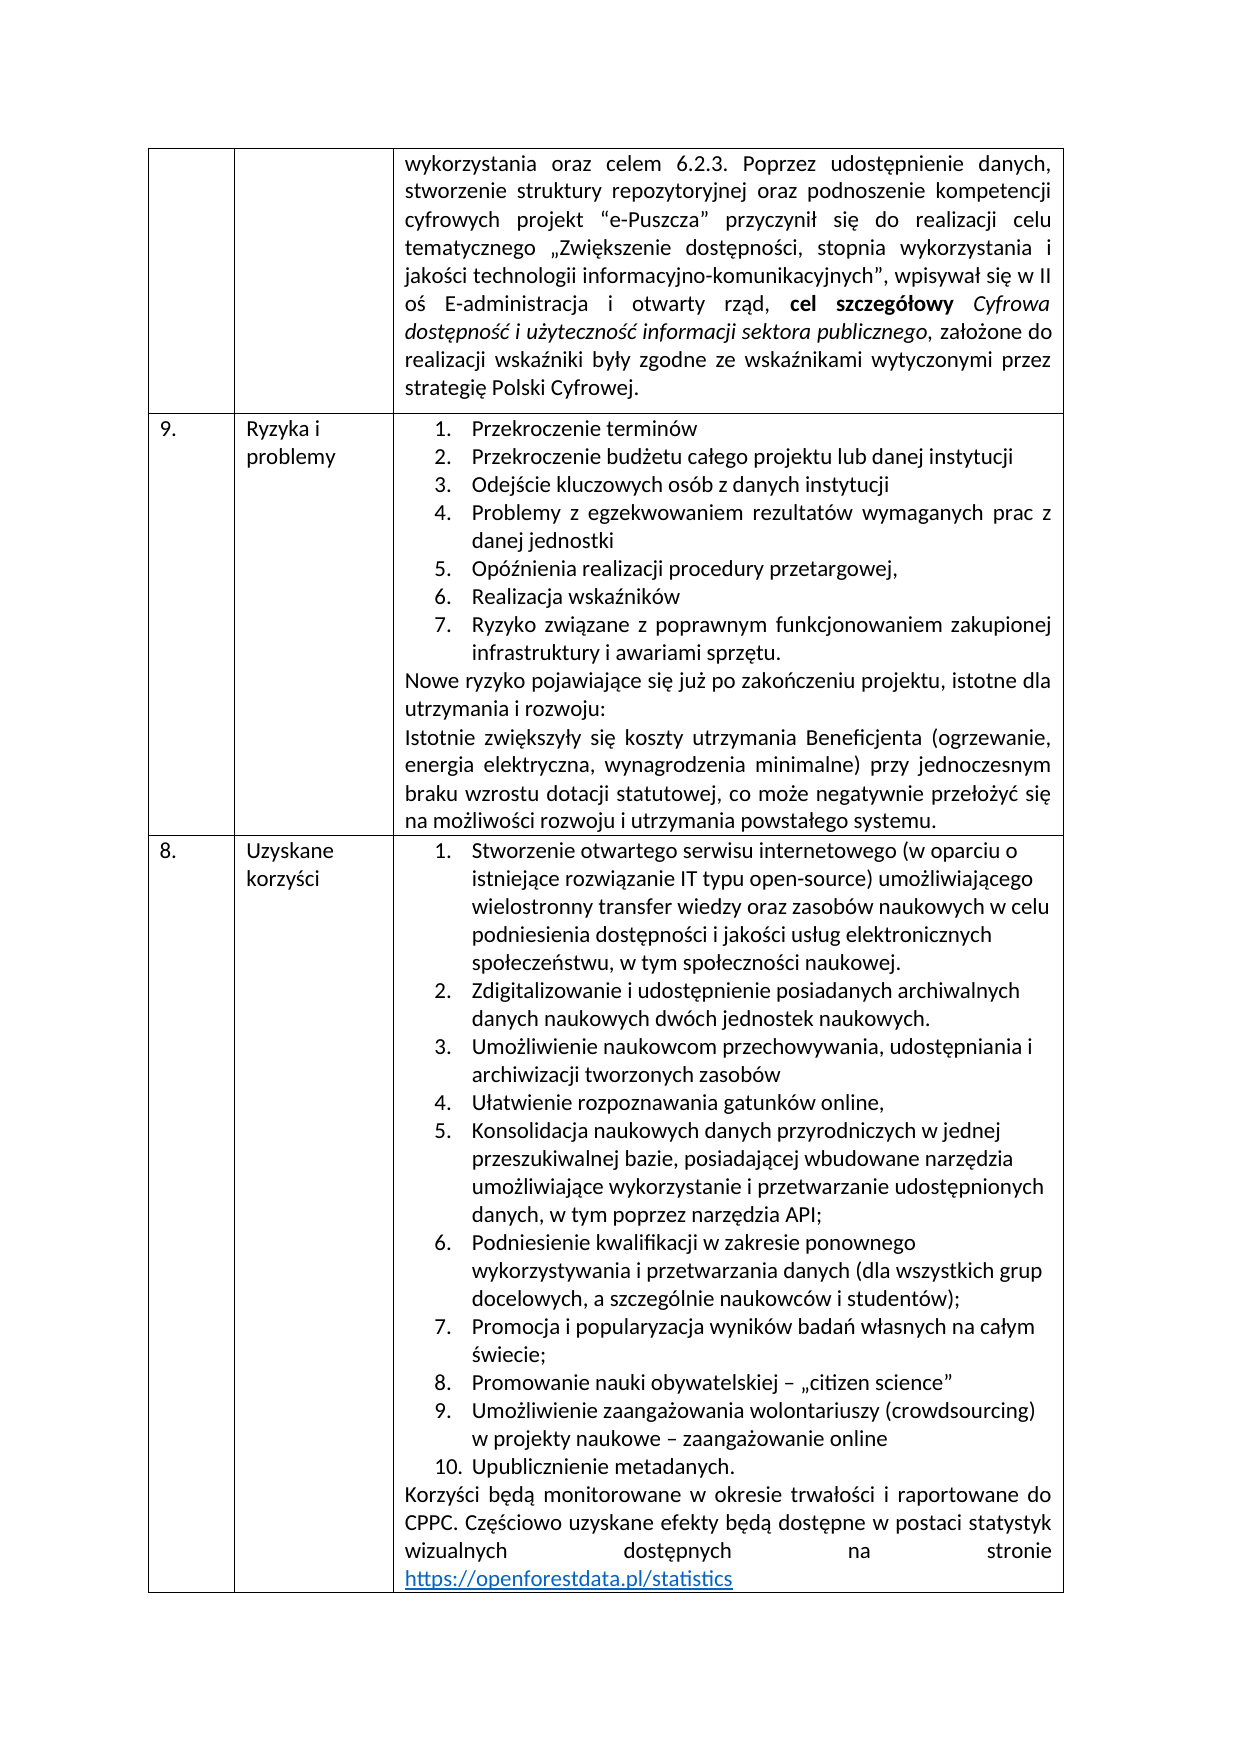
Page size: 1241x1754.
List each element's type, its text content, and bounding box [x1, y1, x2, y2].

table_cell [149, 836, 234, 1592]
table_cell Przekroczenie terminów Przekroczenie budżetu całego projektu lub danej instytucji Odejście kluczowych osób z danych instytucji Problemy z egzekwowaniem rezultatów wymaganych prac z danej jednostki Opóźnienia realizacji procedury przetargowej, Realizacja wskaźników Ryzyko związane z poprawnym funkcjonowaniem zakupionej infrastruktury i awariami sprzętu. Nowe ryzyko pojawiające się już po zakończeniu projektu, istotne dla utrzymania i rozwoju: Istotnie zwiększyły się koszty utrzymania Beneficjenta (ogrzewanie, energia elektryczna, wynagrodzenia minimalne) przy jednoczesnym braku wzrostu dotacji statutowej, co może negatywnie przełożyć się na możliwości rozwoju i utrzymania powstałego systemu. [394, 414, 1063, 835]
table_cell Ryzyka i problemy [235, 414, 393, 835]
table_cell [235, 149, 393, 413]
table_cell [149, 149, 234, 413]
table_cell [394, 149, 1063, 413]
table_cell [149, 414, 234, 835]
table_cell Uzyskane korzyści [235, 836, 393, 1592]
